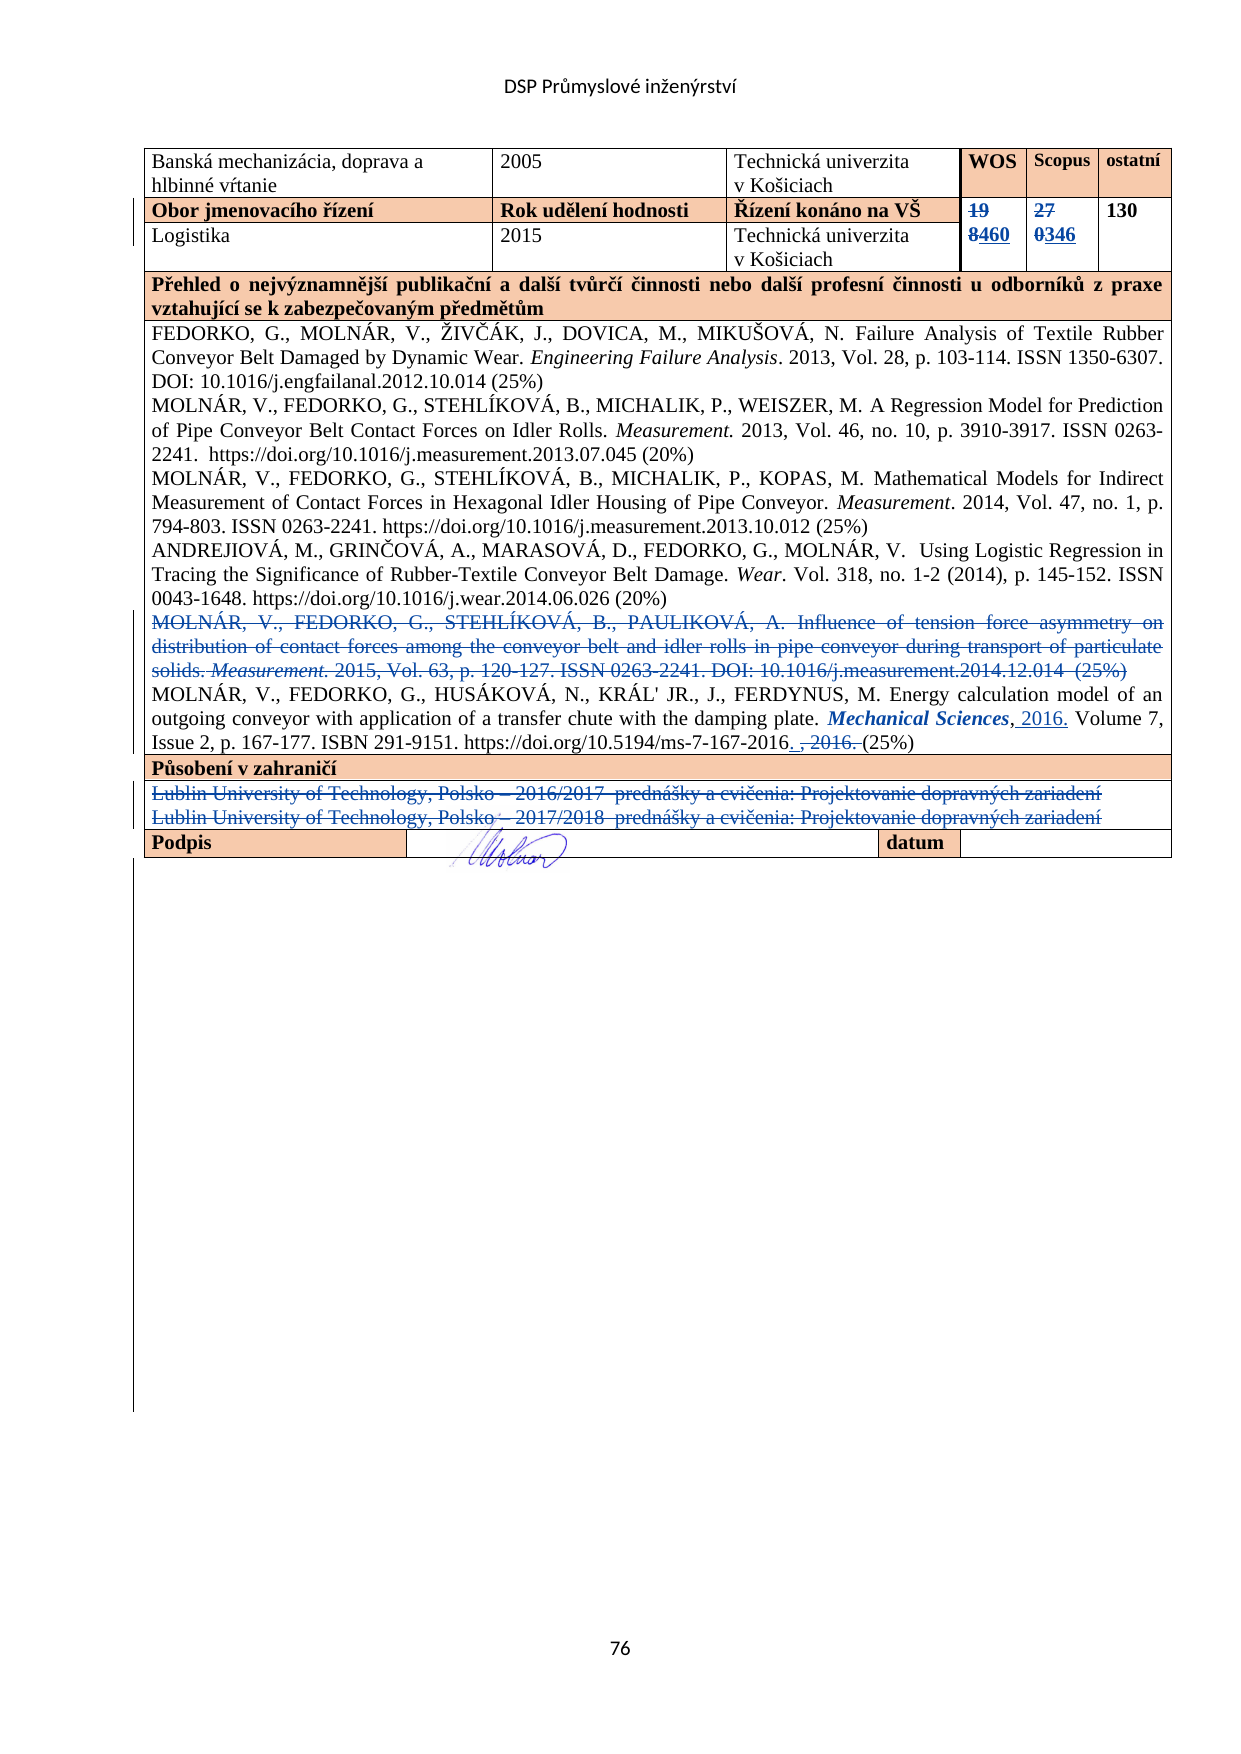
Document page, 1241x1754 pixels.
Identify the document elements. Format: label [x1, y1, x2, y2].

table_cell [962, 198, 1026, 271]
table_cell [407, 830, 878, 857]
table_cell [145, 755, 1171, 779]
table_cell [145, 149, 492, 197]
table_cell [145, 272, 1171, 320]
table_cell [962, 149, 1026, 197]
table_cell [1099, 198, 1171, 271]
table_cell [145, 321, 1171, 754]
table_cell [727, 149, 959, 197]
picture [445, 858, 571, 873]
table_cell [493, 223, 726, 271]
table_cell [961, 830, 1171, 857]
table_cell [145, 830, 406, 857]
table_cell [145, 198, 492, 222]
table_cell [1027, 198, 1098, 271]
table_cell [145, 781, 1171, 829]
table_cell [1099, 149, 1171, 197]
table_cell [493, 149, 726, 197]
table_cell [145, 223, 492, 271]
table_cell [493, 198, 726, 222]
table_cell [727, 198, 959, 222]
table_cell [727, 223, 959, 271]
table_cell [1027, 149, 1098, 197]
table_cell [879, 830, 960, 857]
